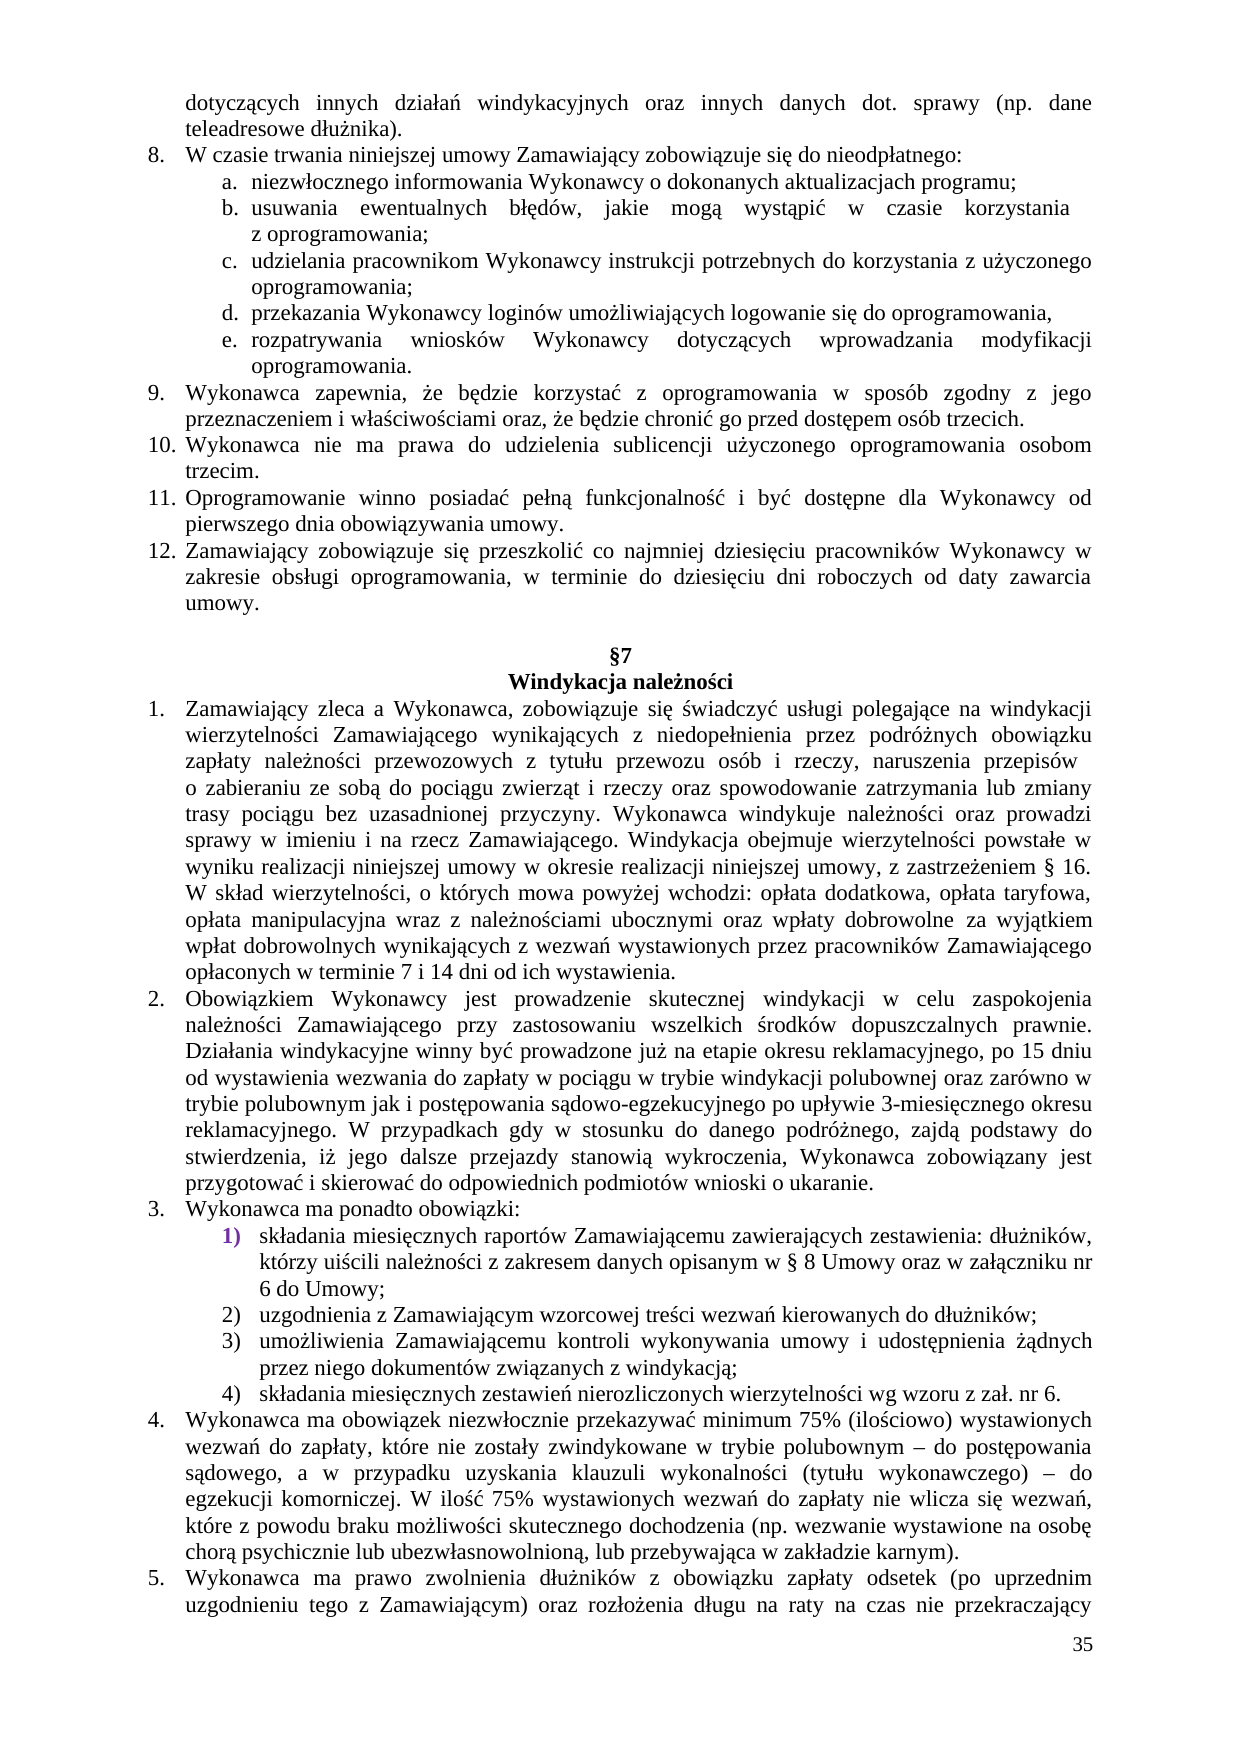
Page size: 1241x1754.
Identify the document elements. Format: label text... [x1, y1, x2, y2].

list składania miesięcznych raportów Zamawiającemu zawierających zestawienia: dłużników, którzy uiścili należności z zakresem danych opisanym w § 8 Umowy oraz w załączniku nr 6 do Umowy; [222, 1222, 1093, 1301]
list składania miesięcznych zestawień nierozliczonych wierzytelności wg wzoru z zał. nr 6. [222, 1380, 1093, 1406]
list usuwania ewentualnych błędów, jakie mogą wystąpić w czasie korzystania z oprogramowania; [222, 194, 1093, 247]
list Zamawiający zobowiązuje się przeszkolić co najmniej dziesięciu pracowników Wykonawcy w zakresie obsługi oprogramowania, w terminie do dziesięciu dni roboczych od daty zawarcia umowy. [148, 537, 1093, 616]
list Obowiązkiem Wykonawcy jest prowadzenie skutecznej windykacji w celu zaspokojenia należności Zamawiającego przy zastosowaniu wszelkich środków dopuszczalnych prawnie. Działania windykacyjne winny być prowadzone już na etapie okresu reklamacyjnego, po 15 dniu od wystawienia wezwania do zapłaty w pociągu w trybie windykacji polubownej oraz zarówno w trybie polubownym jak i postępowania sądowo-egzekucyjnego po upływie 3-miesięcznego okresu reklamacyjnego. W przypadkach gdy w stosunku do danego podróżnego, zajdą podstawy do stwierdzenia, iż jego dalsze przejazdy stanowią wykroczenia, Wykonawca zobowiązany jest przygotować i skierować do odpowiednich podmiotów wnioski o ukaranie. [148, 985, 1093, 1196]
list uzgodnienia z Zamawiającym wzorcowej treści wezwań kierowanych do dłużników; [222, 1301, 1093, 1327]
list niezwłocznego informowania Wykonawcy o dokonanych aktualizacjach programu; [222, 168, 1093, 194]
list Wykonawca ma obowiązek niezwłocznie przekazywać minimum 75% (ilościowo) wystawionych wezwań do zapłaty, które nie zostały zwindykowane w trybie polubownym – do postępowania sądowego, a w przypadku uzyskania klauzuli wykonalności (tytułu wykonawczego) – do egzekucji komorniczej. W ilość 75% wystawionych wezwań do zapłaty nie wlicza się wezwań, które z powodu braku możliwości skutecznego dochodzenia (np. wezwanie wystawione na osobę chorą psychicznie lub ubezwłasnowolnioną, lub przebywająca w zakładzie karnym). [148, 1406, 1093, 1564]
list udzielania pracownikom Wykonawcy instrukcji potrzebnych do korzystania z użyczonego oprogramowania; [222, 247, 1093, 299]
list Zamawiający zleca a Wykonawca, zobowiązuje się świadczyć usługi polegające na windykacji wierzytelności Zamawiającego wynikających z niedopełnienia przez podróżnych obowiązku zapłaty należności przewozowych z tytułu przewozu osób i rzeczy, naruszenia przepisów o zabieraniu ze sobą do pociągu zwierząt i rzeczy oraz spowodowanie zatrzymania lub zmiany trasy pociągu bez uzasadnionej przyczyny. Wykonawca windykuje należności oraz prowadzi sprawy w imieniu i na rzecz Zamawiającego. Windykacja obejmuje wierzytelności powstałe w wyniku realizacji niniejszej umowy w okresie realizacji niniejszej umowy, z zastrzeżeniem § 16. W skład wierzytelności, o których mowa powyżej wchodzi: opłata dodatkowa, opłata taryfowa, opłata manipulacyjna wraz z należnościami ubocznymi oraz wpłaty dobrowolne za wyjątkiem wpłat dobrowolnych wynikających z wezwań wystawionych przez pracowników Zamawiającego opłaconych w terminie 7 i 14 dni od ich wystawienia. [148, 695, 1093, 985]
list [148, 89, 1093, 141]
subtitle §7 [148, 642, 1093, 668]
list Wykonawca nie ma prawa do udzielenia sublicencji użyczonego oprogramowania osobom trzecim. [148, 431, 1093, 484]
list przekazania Wykonawcy loginów umożliwiających logowanie się do oprogramowania, [222, 299, 1093, 326]
subtitle Windykacja należności [148, 668, 1093, 695]
list Oprogramowanie winno posiadać pełną funkcjonalność i być dostępne dla Wykonawcy od pierwszego dnia obowiązywania umowy. [148, 484, 1093, 537]
list Wykonawca ma ponadto obowiązki: [148, 1196, 1093, 1222]
list Wykonawca zapewnia, że będzie korzystać z oprogramowania w sposób zgodny z jego przeznaczeniem i właściwościami oraz, że będzie chronić go przed dostępem osób trzecich. [148, 378, 1093, 431]
list rozpatrywania wniosków Wykonawcy dotyczących wprowadzania modyfikacji oprogramowania. [222, 326, 1093, 378]
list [148, 1564, 1093, 1617]
list umożliwienia Zamawiającemu kontroli wykonywania umowy i udostępnienia żądnych przez niego dokumentów związanych z windykacją; [222, 1327, 1093, 1380]
list W czasie trwania niniejszej umowy Zamawiający zobowiązuje się do nieodpłatnego: [148, 141, 1093, 168]
